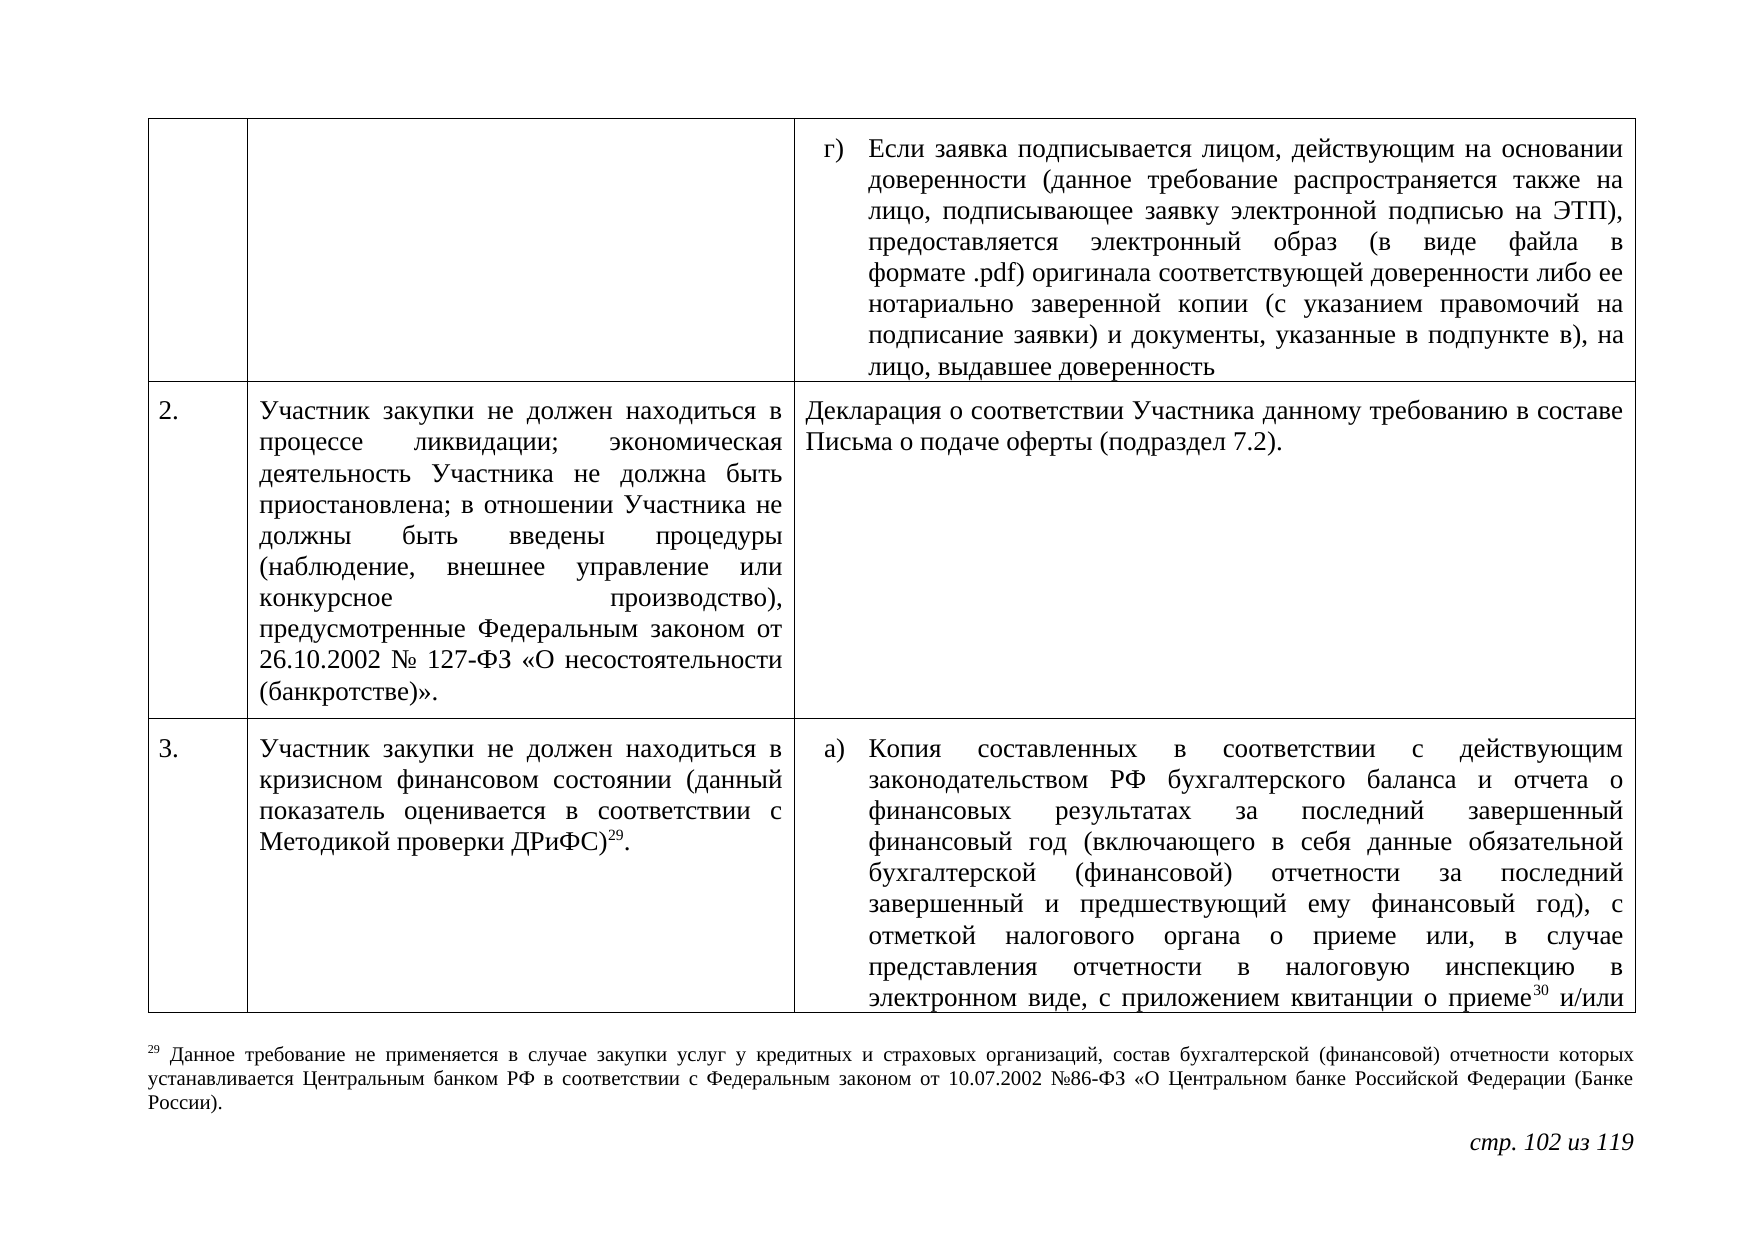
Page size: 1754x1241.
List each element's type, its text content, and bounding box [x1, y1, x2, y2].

table_cell Участник закупки не должен находиться в процессе ликвидации; экономическая деятельность Участника не должна быть приостановлена; в отношении Участника не должны быть введены процедуры (наблюдение, внешнее управление или конкурсное производство), предусмотренные Федеральным законом от 26.10.2002 № 127-ФЗ «О несостоятельности (банкротстве)». [248, 382, 794, 718]
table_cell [795, 719, 1635, 1012]
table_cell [248, 119, 794, 381]
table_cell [795, 119, 1635, 381]
table_cell [149, 119, 247, 381]
table_cell [149, 382, 247, 718]
table_cell [149, 719, 247, 1012]
table_cell Декларация о соответствии Участника данному требованию в составе Письма о подаче оферты (подраздел 7.2). [795, 382, 1635, 718]
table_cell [248, 719, 794, 1012]
